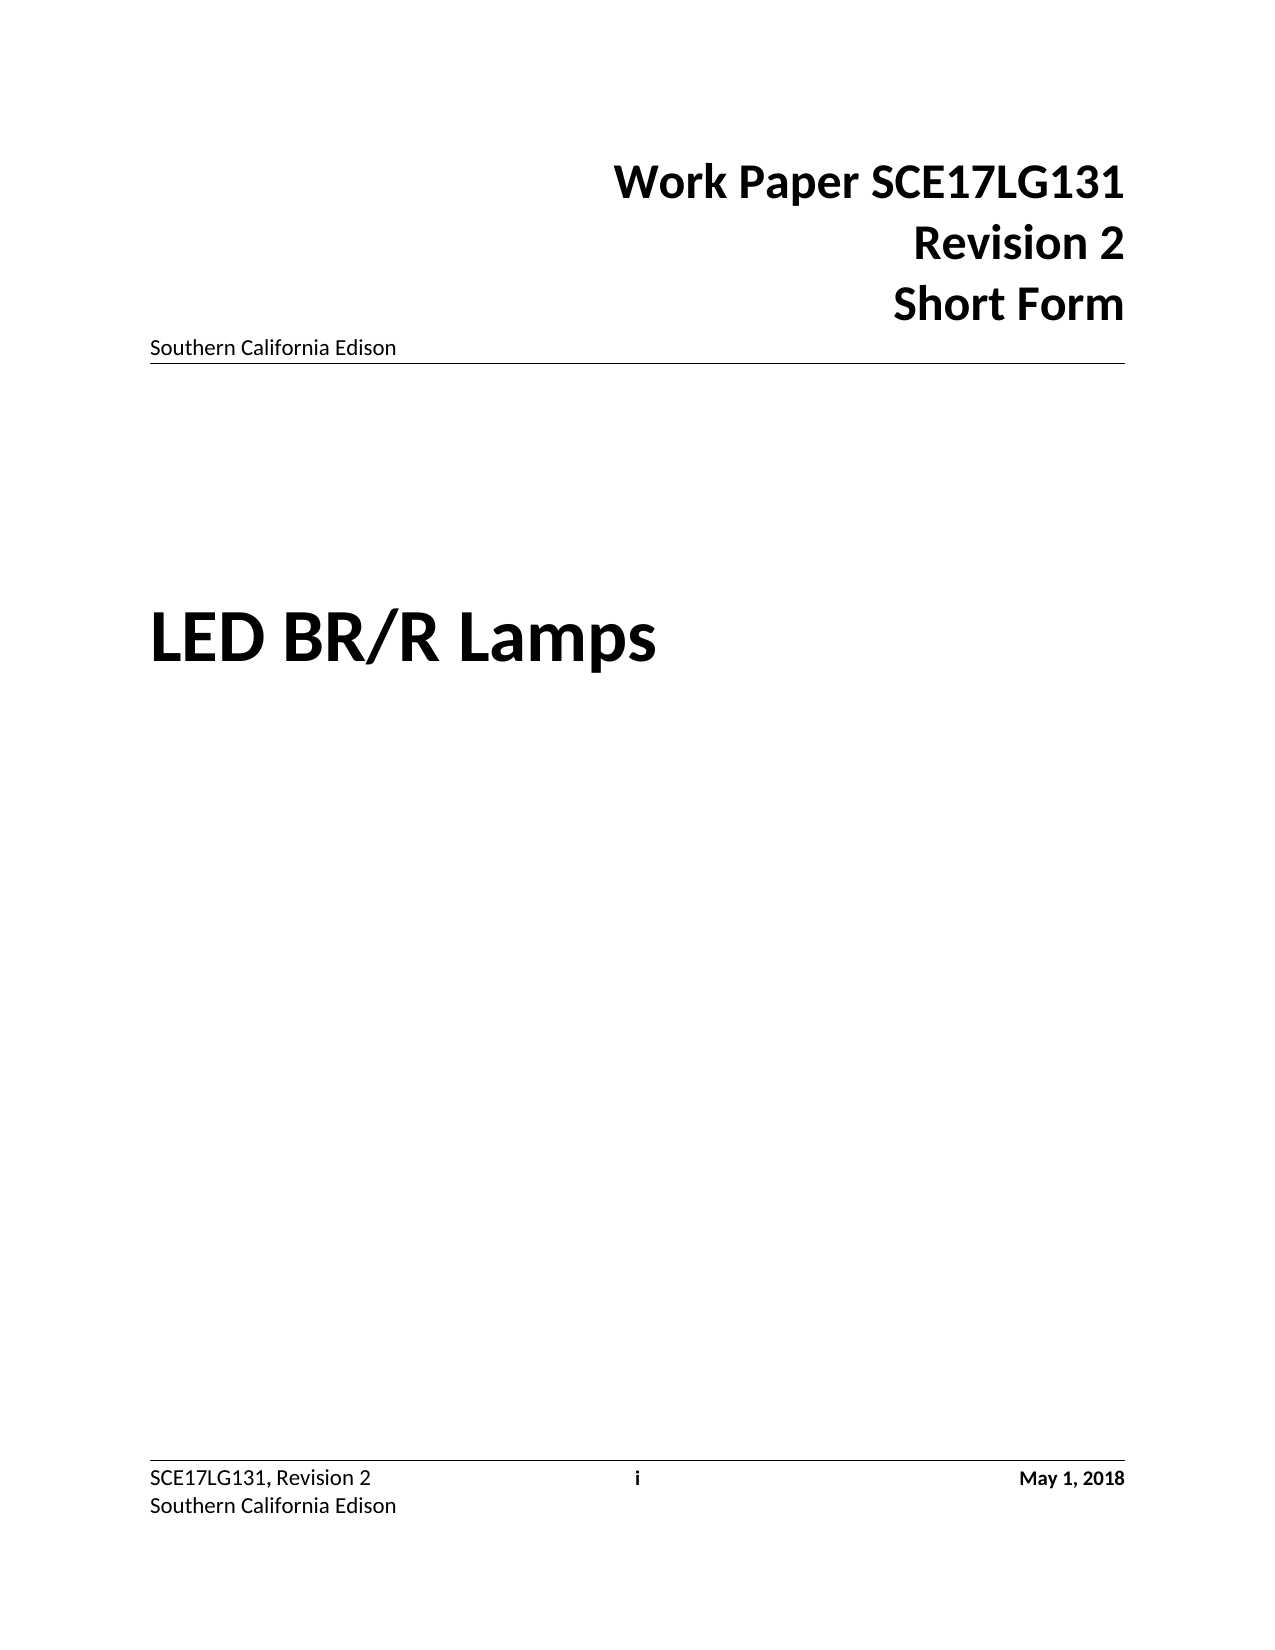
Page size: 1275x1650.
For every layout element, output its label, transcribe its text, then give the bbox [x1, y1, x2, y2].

text LED BR/R Lamps [150, 588, 1125, 680]
text Short Form [150, 272, 1125, 333]
text Work Paper [150, 150, 1125, 211]
